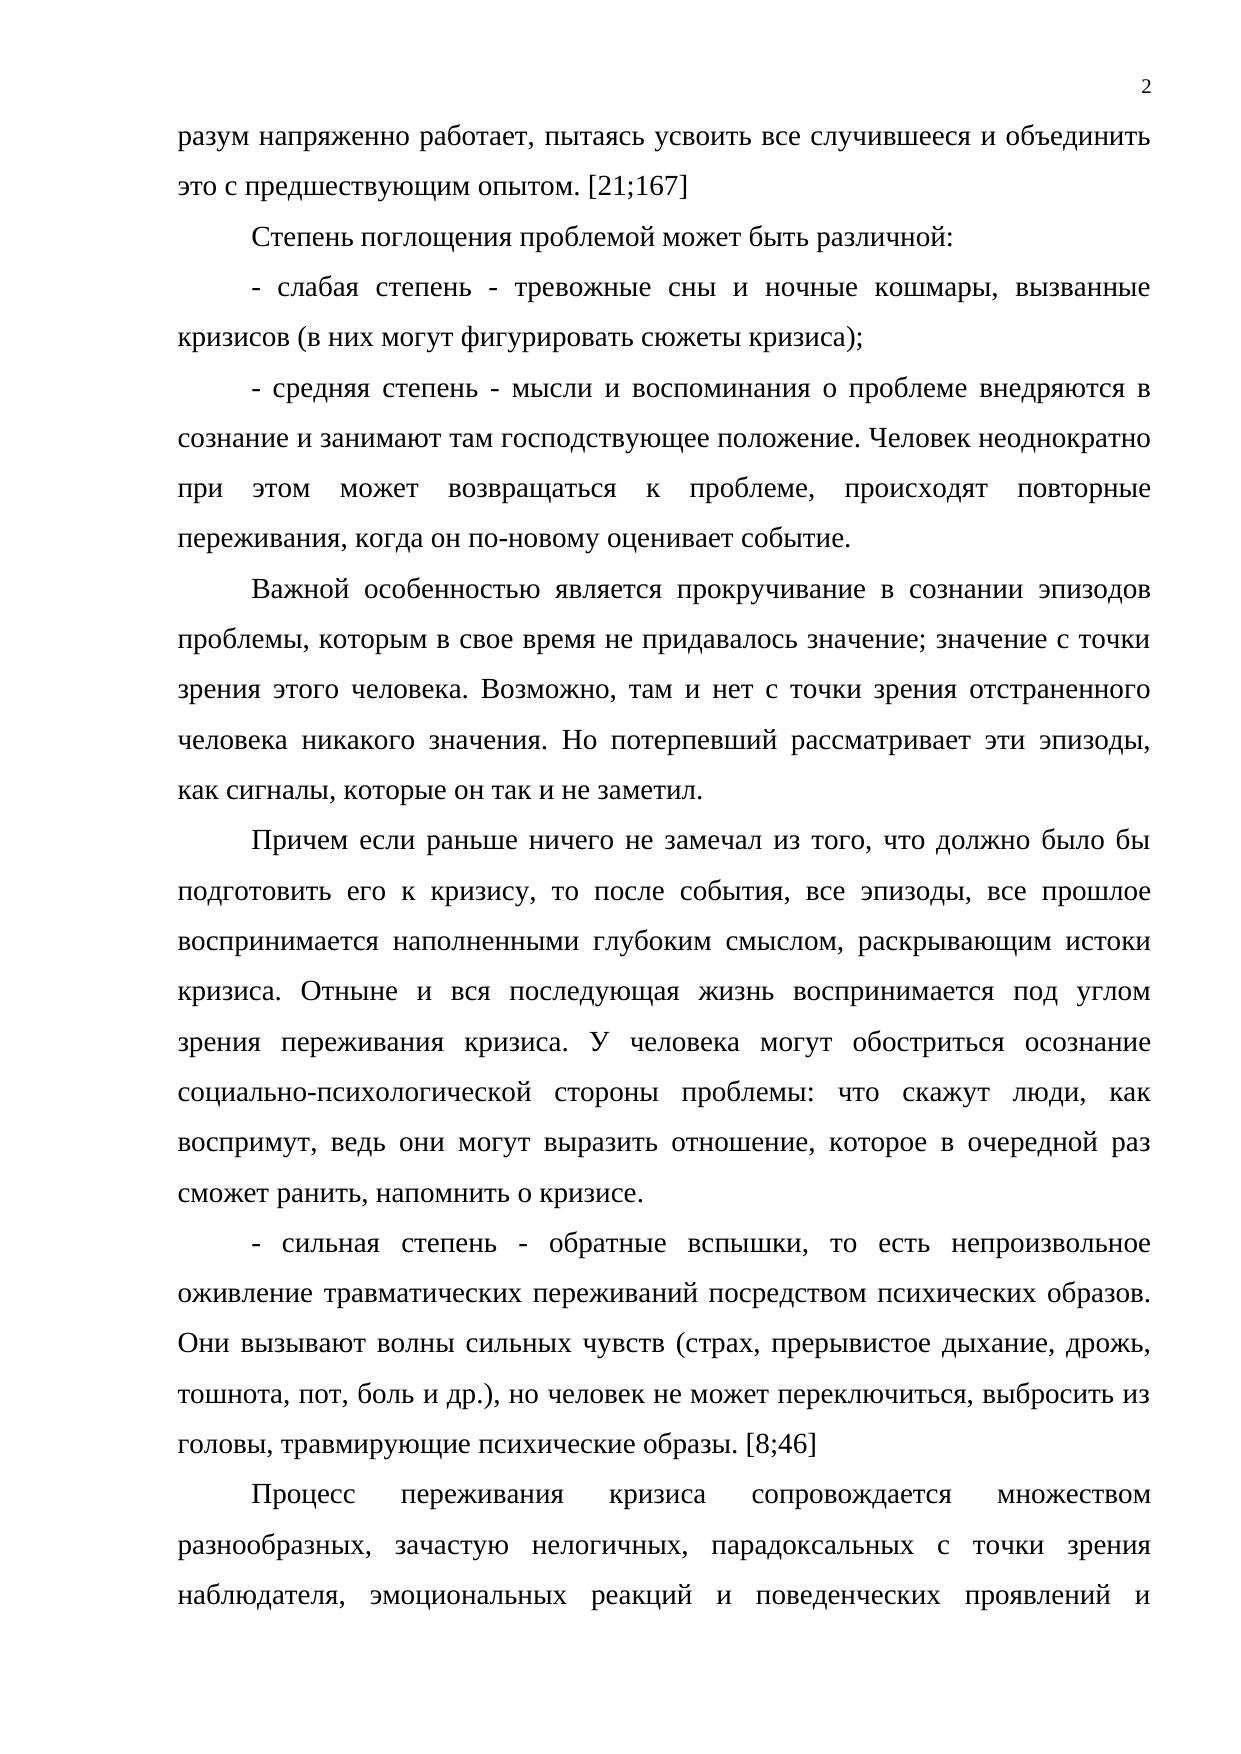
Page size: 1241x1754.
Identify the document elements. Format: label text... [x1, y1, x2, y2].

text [177, 1477, 1152, 1611]
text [177, 118, 1152, 202]
text Причем если раньше ничего не замечал из того, что должно было бы подготовить его к кризису, то после события, все эпизоды, все прошлое воспринимается наполненными глубоким смыслом, раскрывающим истоки кризиса. Отныне и вся последующая жизнь воспринимается под углом зрения переживания кризиса. У человека могут обостриться осознание социально-психологической стороны проблемы: что скажут люди, как воспримут, ведь они могут выразить отношение, которое в очередной раз сможет ранить, напомнить о кризисе. [177, 822, 1152, 1208]
text Важной особенностью является прокручивание в сознании эпизодов проблемы, которым в свое время не придавалось значение; значение с точки зрения этого человека. Возможно, там и нет с точки зрения отстраненного человека никакого значения. Но потерпевший рассматривает эти эпизоды, как сигналы, которые он так и не заметил. [177, 571, 1152, 806]
text - средняя степень - мысли и воспоминания о проблеме внедряются в сознание и занимают там господствующее положение. Человек неоднократно при этом может возвращаться к проблеме, происходят повторные переживания, когда он по-новому оценивает событие. [177, 370, 1152, 554]
text Степень поглощения проблемой может быть различной: [177, 219, 1152, 252]
text - слабая степень - тревожные сны и ночные кошмары, вызванные кризисов (в них могут фигурировать сюжеты кризиса); [177, 269, 1152, 353]
text - сильная степень - обратные вспышки, то есть непроизвольное оживление травматических переживаний посредством психических образов. Они вызывают волны сильных чувств (страх, прерывистое дыхание, дрожь, тошнота, пот, боль и др.), но человек не может переключиться, выбросить из головы, травмирующие психические образы. [8;46] [177, 1225, 1152, 1460]
